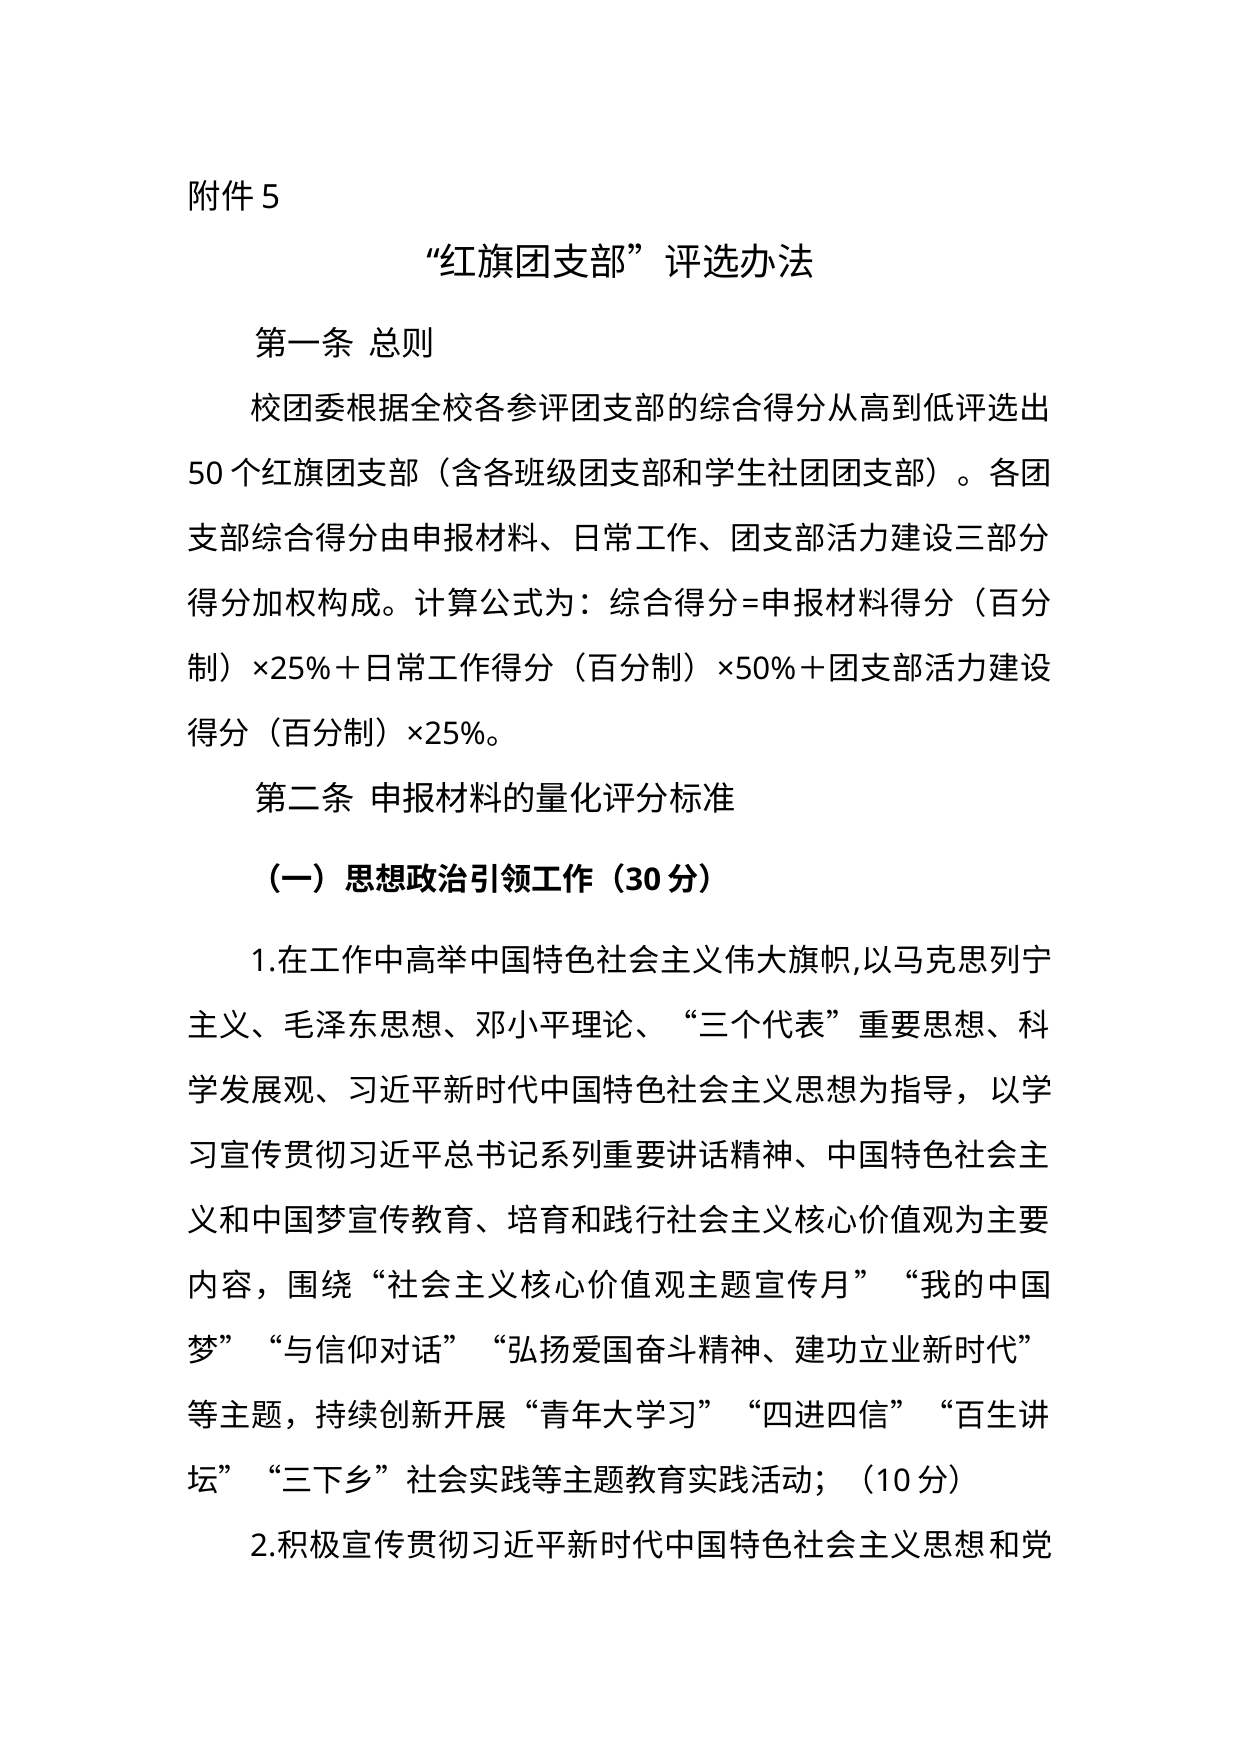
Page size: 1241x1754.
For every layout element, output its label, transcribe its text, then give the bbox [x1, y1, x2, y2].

text 第一条 总则 [187, 308, 1053, 373]
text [187, 1511, 1053, 1576]
text 校团委根据全校各参评团支部的综合得分从高到低评选出50个红旗团支部（含各班级团支部和学生社团团支部）。各团支部综合得分由申报材料、日常工作、团支部活力建设三部分得分加权构成。计算公式为：综合得分=申报材料得分（百分制）×25%＋日常工作得分（百分制）×50%＋团支部活力建设得分（百分制）×25%。 [187, 373, 1053, 763]
text 1.在工作中高举中国特色社会主义伟大旗帜,以马克思列宁主义、毛泽东思想、邓小平理论、“三个代表”重要思想、科学发展观、习近平新时代中国特色社会主义思想为指导，以学习宣传贯彻习近平总书记系列重要讲话精神、中国特色社会主义和中国梦宣传教育、培育和践行社会主义核心价值观为主要内容，围绕“社会主义核心价值观主题宣传月”“我的中国梦”“与信仰对话”“弘扬爱国奋斗精神、建功立业新时代”等主题，持续创新开展“青年大学习”“四进四信”“百生讲坛”“三下乡”社会实践等主题教育实践活动；（10分） [187, 926, 1053, 1511]
text （一）思想政治引领工作（30分） [187, 844, 1053, 909]
text 附件5 [187, 162, 1053, 227]
text “红旗团支部”评选办法 [187, 227, 1053, 292]
text 第二条 申报材料的量化评分标准 [187, 763, 1053, 828]
